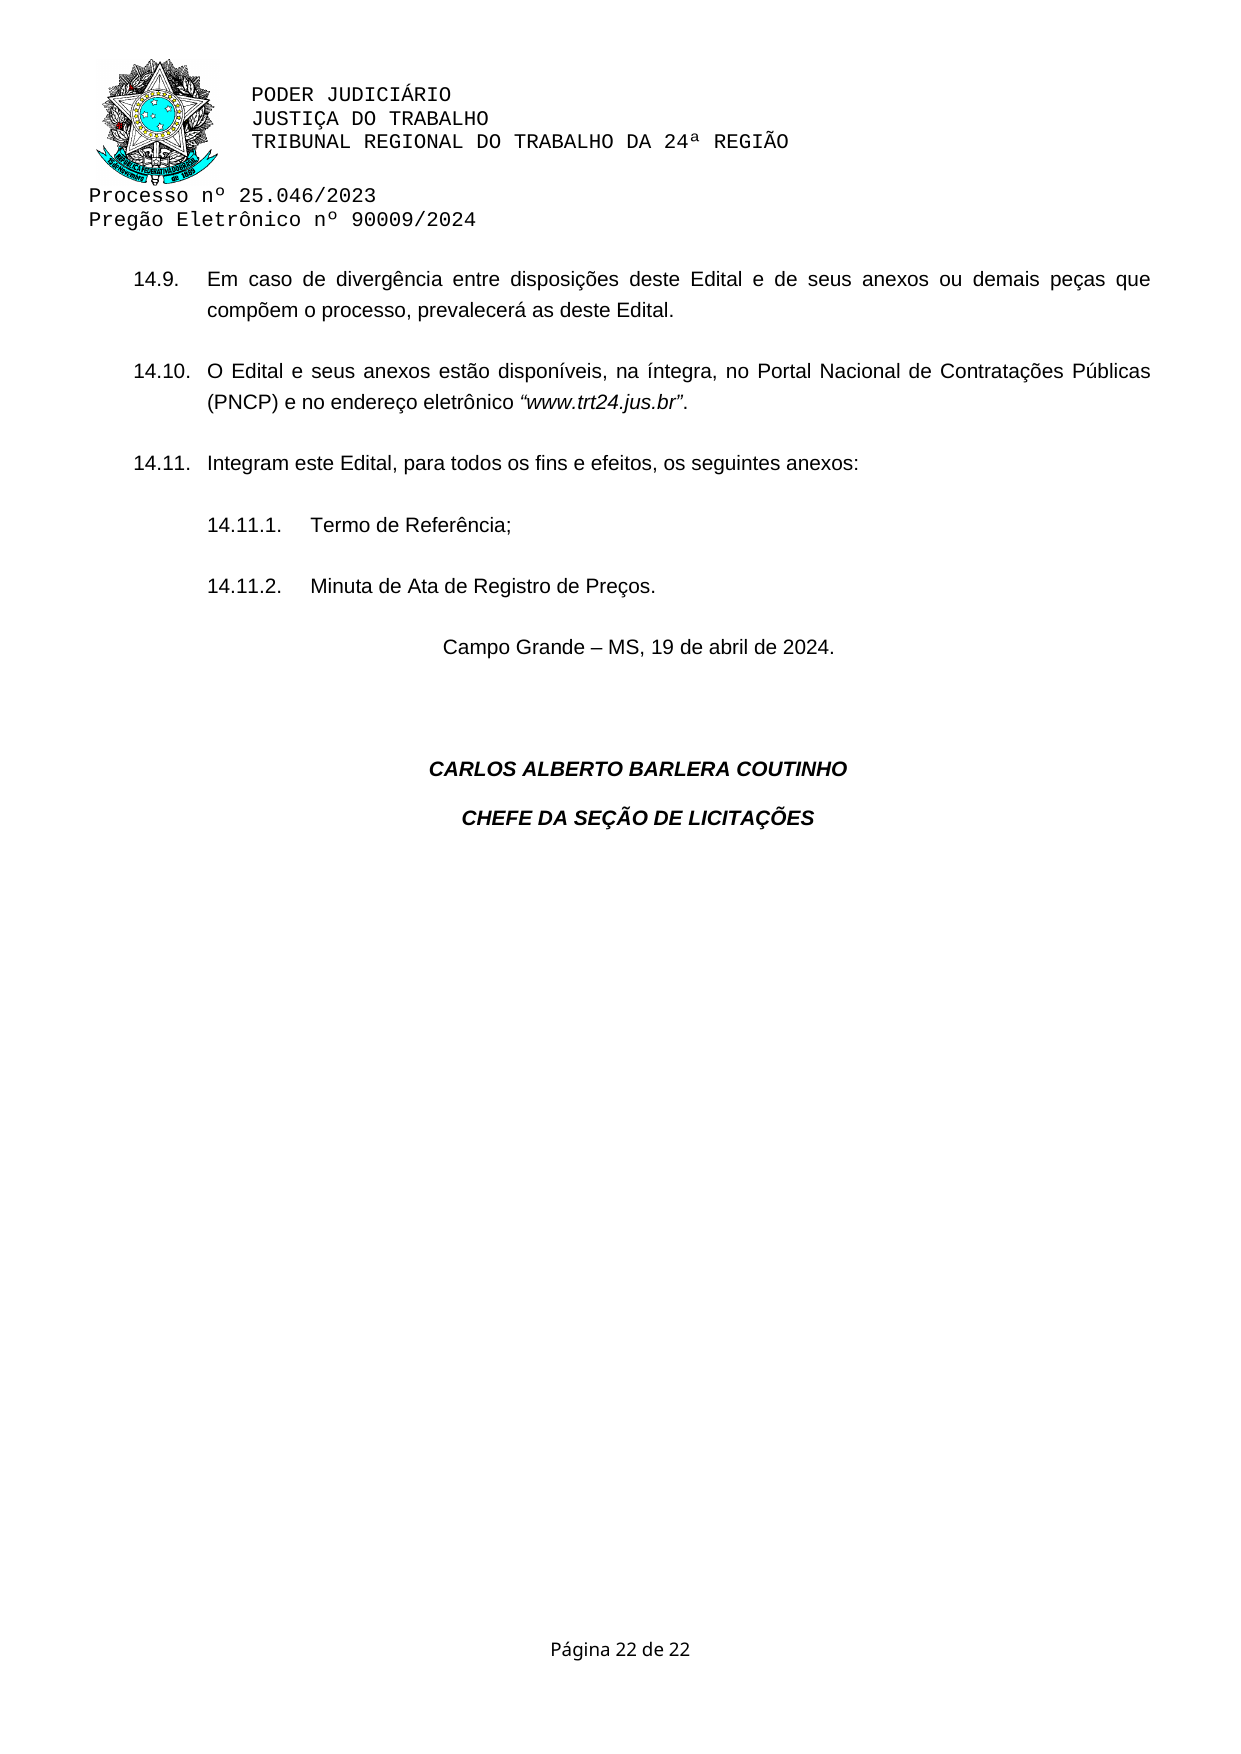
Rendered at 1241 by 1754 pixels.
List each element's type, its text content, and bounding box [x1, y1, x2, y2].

list CHEFE DA SEÇÃO DE LICITAÇÕES [126, 806, 1152, 830]
list CARLOS ALBERTO BARLERA COUTINHO [126, 757, 1152, 781]
list Campo Grande – MS, 19 de abril de 2024. [126, 635, 1152, 659]
picture [96, 59, 220, 186]
text O Edital e seus anexos estão disponíveis, na íntegra, no Portal Nacional de Contratações Públicas (PNCP) e no endereço eletrônico “www.trt24.jus.br”. [133, 359, 1152, 414]
text Integram este Edital, para todos os fins e efeitos, os seguintes anexos: [133, 451, 1152, 475]
list Termo de Referência; [207, 512, 1152, 536]
list Minuta de Ata de Registro de Preços. [207, 573, 1152, 597]
text Em caso de divergência entre disposições deste Edital e de seus anexos ou demais peças que compõem o processo, prevalecerá as deste Edital. [133, 267, 1152, 322]
